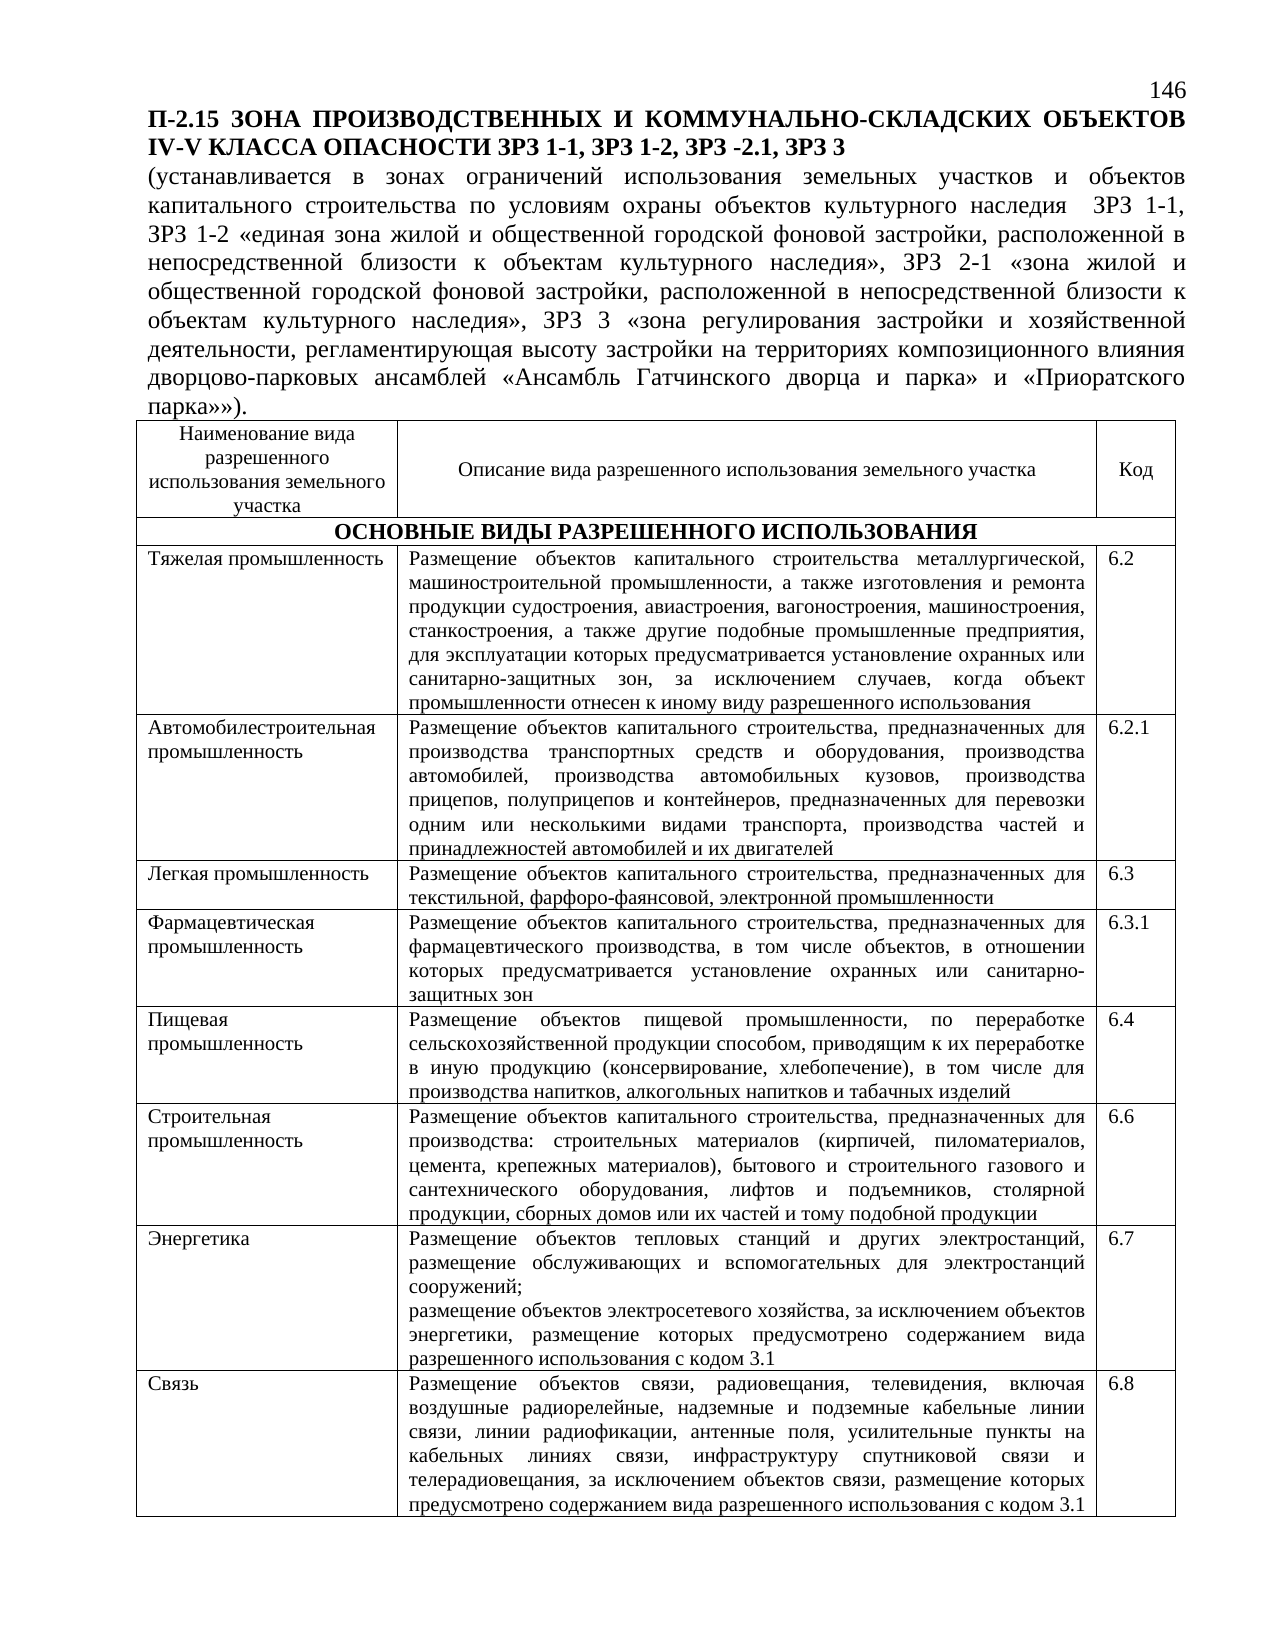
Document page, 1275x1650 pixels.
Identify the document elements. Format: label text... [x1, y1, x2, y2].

text (устанавливается в зонах ограничений использования земельных участков и объектов капитального строительства по условиям охраны объектов культурного наследия ЗРЗ 1-1, ЗРЗ 1-2 «единая зона жилой и общественной городской фоновой застройки, расположенной в непосредственной близости к объектам культурного наследия», ЗРЗ 2-1 «зона жилой и общественной городской фоновой застройки, расположенной в непосредственной близости к объектам культурного наследия», ЗРЗ 3 «зона регулирования застройки и хозяйственной деятельности, регламентирующая высоту застройки на территориях композиционного влияния дворцово-парковых ансамблей «Ансамбль Гатчинского дворца и парка» и «Приоратского парка»»). [148, 161, 1186, 420]
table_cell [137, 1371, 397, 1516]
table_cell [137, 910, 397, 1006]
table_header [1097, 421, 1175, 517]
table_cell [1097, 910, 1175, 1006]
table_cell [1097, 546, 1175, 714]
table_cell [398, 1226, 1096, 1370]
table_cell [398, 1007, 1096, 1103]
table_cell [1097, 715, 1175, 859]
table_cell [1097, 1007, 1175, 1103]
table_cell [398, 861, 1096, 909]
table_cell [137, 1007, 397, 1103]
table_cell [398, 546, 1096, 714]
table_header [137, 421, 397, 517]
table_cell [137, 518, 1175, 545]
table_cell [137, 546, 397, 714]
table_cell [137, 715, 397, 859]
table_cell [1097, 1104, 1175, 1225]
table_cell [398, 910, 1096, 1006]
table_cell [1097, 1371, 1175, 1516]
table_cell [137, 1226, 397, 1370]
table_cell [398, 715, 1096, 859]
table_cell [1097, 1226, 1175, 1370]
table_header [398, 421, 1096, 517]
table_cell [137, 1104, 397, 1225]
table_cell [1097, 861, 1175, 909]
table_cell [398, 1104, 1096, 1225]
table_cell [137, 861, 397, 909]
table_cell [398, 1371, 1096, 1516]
text П-2.15 ЗОНА ПРОИЗВОДСТВЕННЫХ И КОММУНАЛЬНО-СКЛАДСКИХ ОБЪЕКТОВ IV-V КЛАССА ОПАСНОСТИ ЗРЗ 1-1, ЗРЗ 1-2, ЗРЗ -2.1, ЗРЗ 3 [148, 104, 1186, 161]
